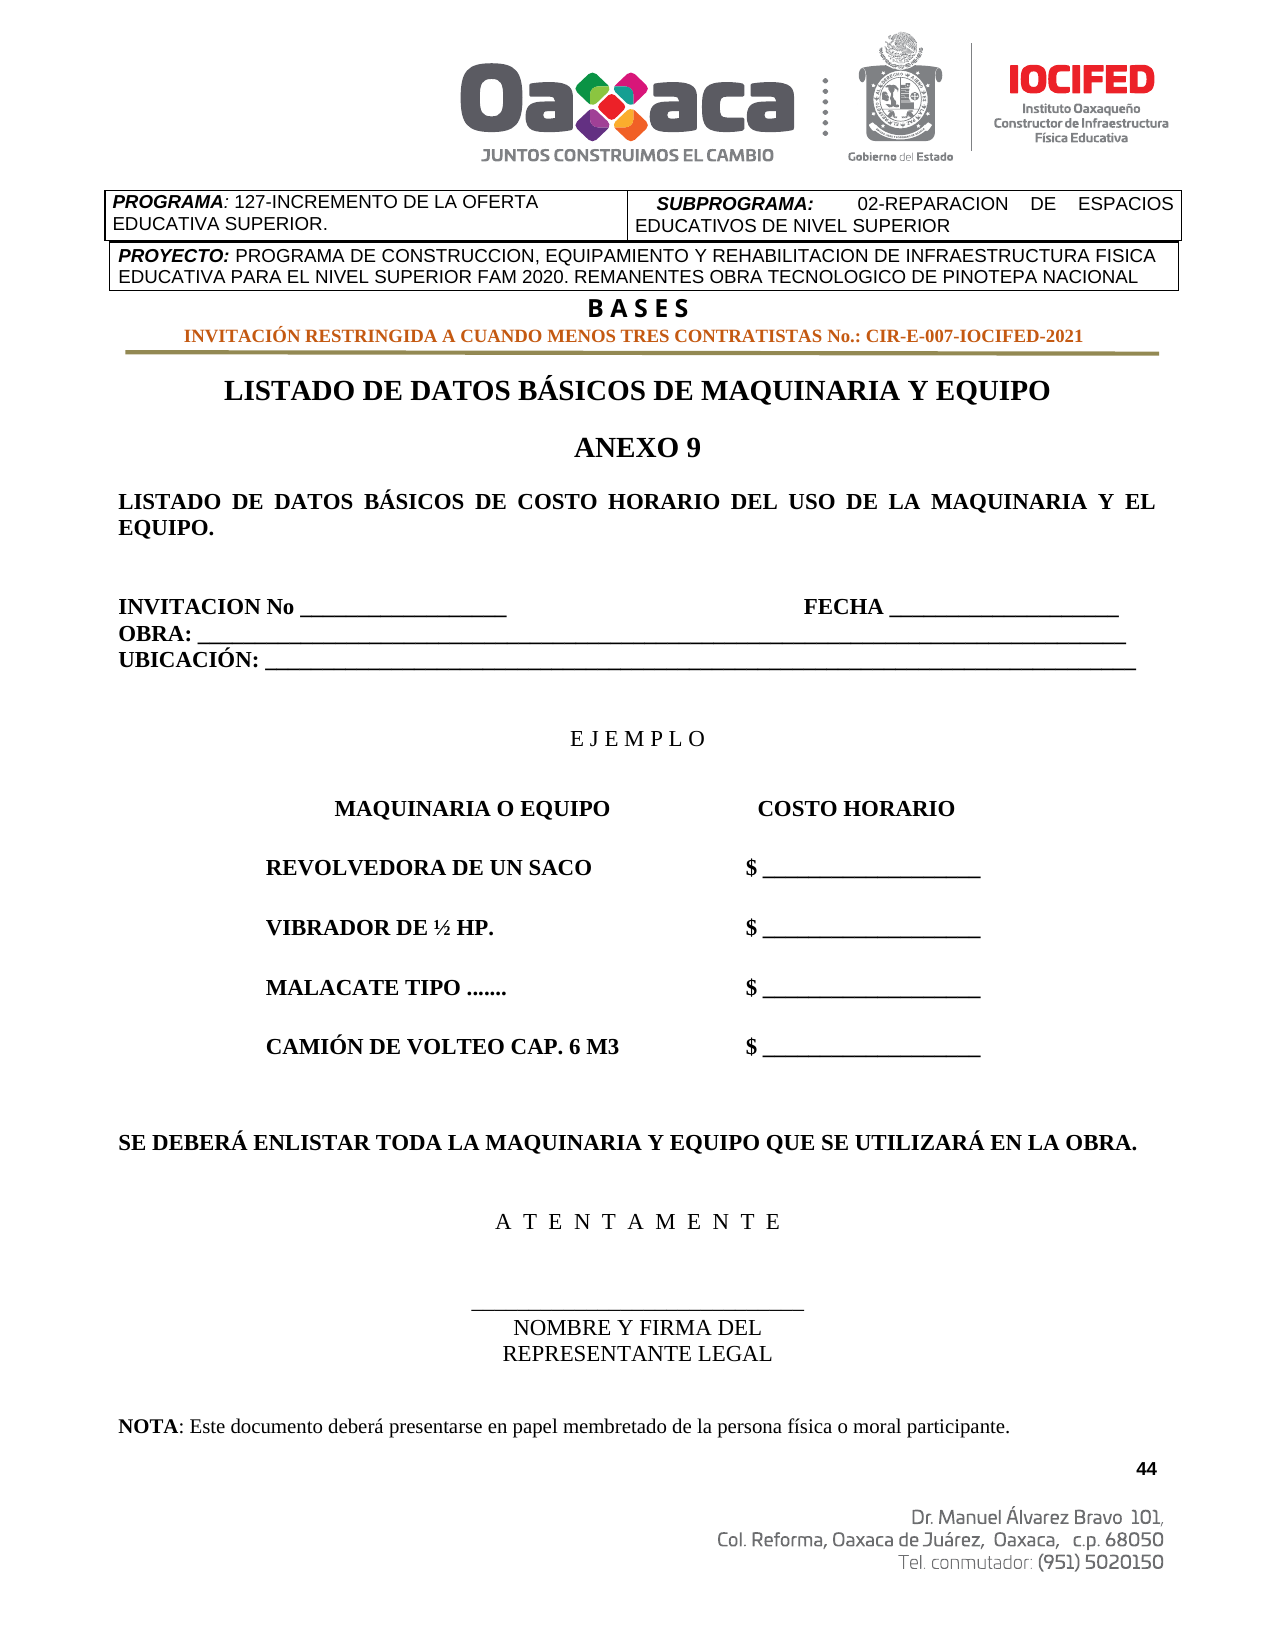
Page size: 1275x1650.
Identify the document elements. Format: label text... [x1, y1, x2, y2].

text LISTADO DE DATOS BÁSICOS DE COSTO HORARIO DEL USO DE EL EQUIPO. [118, 488, 1157, 541]
text A T E N T A M E N T E [118, 1208, 1157, 1234]
text ANEXO 9 [118, 430, 1157, 464]
text _____________________________ [118, 1287, 1157, 1313]
text REPRESENTANTE LEGAL [118, 1340, 1157, 1366]
text SE DEBERÁ ENLISTAR TODA EQUIPO QUE SE UTILIZARÁ EN [118, 1129, 1157, 1155]
table_cell MALACATE TIPO ....... [258, 957, 686, 1017]
table_cell CAMIÓN DE VOLTEO CAP. [258, 1017, 686, 1076]
text OBRA: _________________________________________________________________________________ [118, 620, 1157, 646]
table_cell $ ___________________ [686, 957, 1026, 1017]
table_cell $ ___________________ [686, 897, 1026, 957]
table_header COSTO HORARIO [686, 778, 1026, 838]
table_cell $ ___________________ [686, 1017, 1026, 1076]
table_cell $ ___________________ [686, 838, 1026, 897]
table_cell REVOLVEDORA DE UN SACO [258, 838, 686, 897]
table_cell VIBRADOR DE ½ HP. [258, 897, 686, 957]
text E J E M P L O [118, 725, 1157, 752]
text UBICACIÓN: ____________________________________________________________________________ [118, 646, 1157, 672]
text NOMBRE Y FIRMA DEL [118, 1313, 1157, 1340]
text NOTA: Este documento deberá presentarse en papel membretado de la persona física o moral participante. [118, 1414, 1157, 1438]
table_header MAQUINARIA O EQUIPO [258, 778, 686, 838]
text LISTADO DE DATOS BÁSICOS DE MAQUINARIA Y EQUIPO [118, 373, 1157, 406]
text INVITACION No __________________ FECHA ____________________ [118, 593, 1157, 620]
